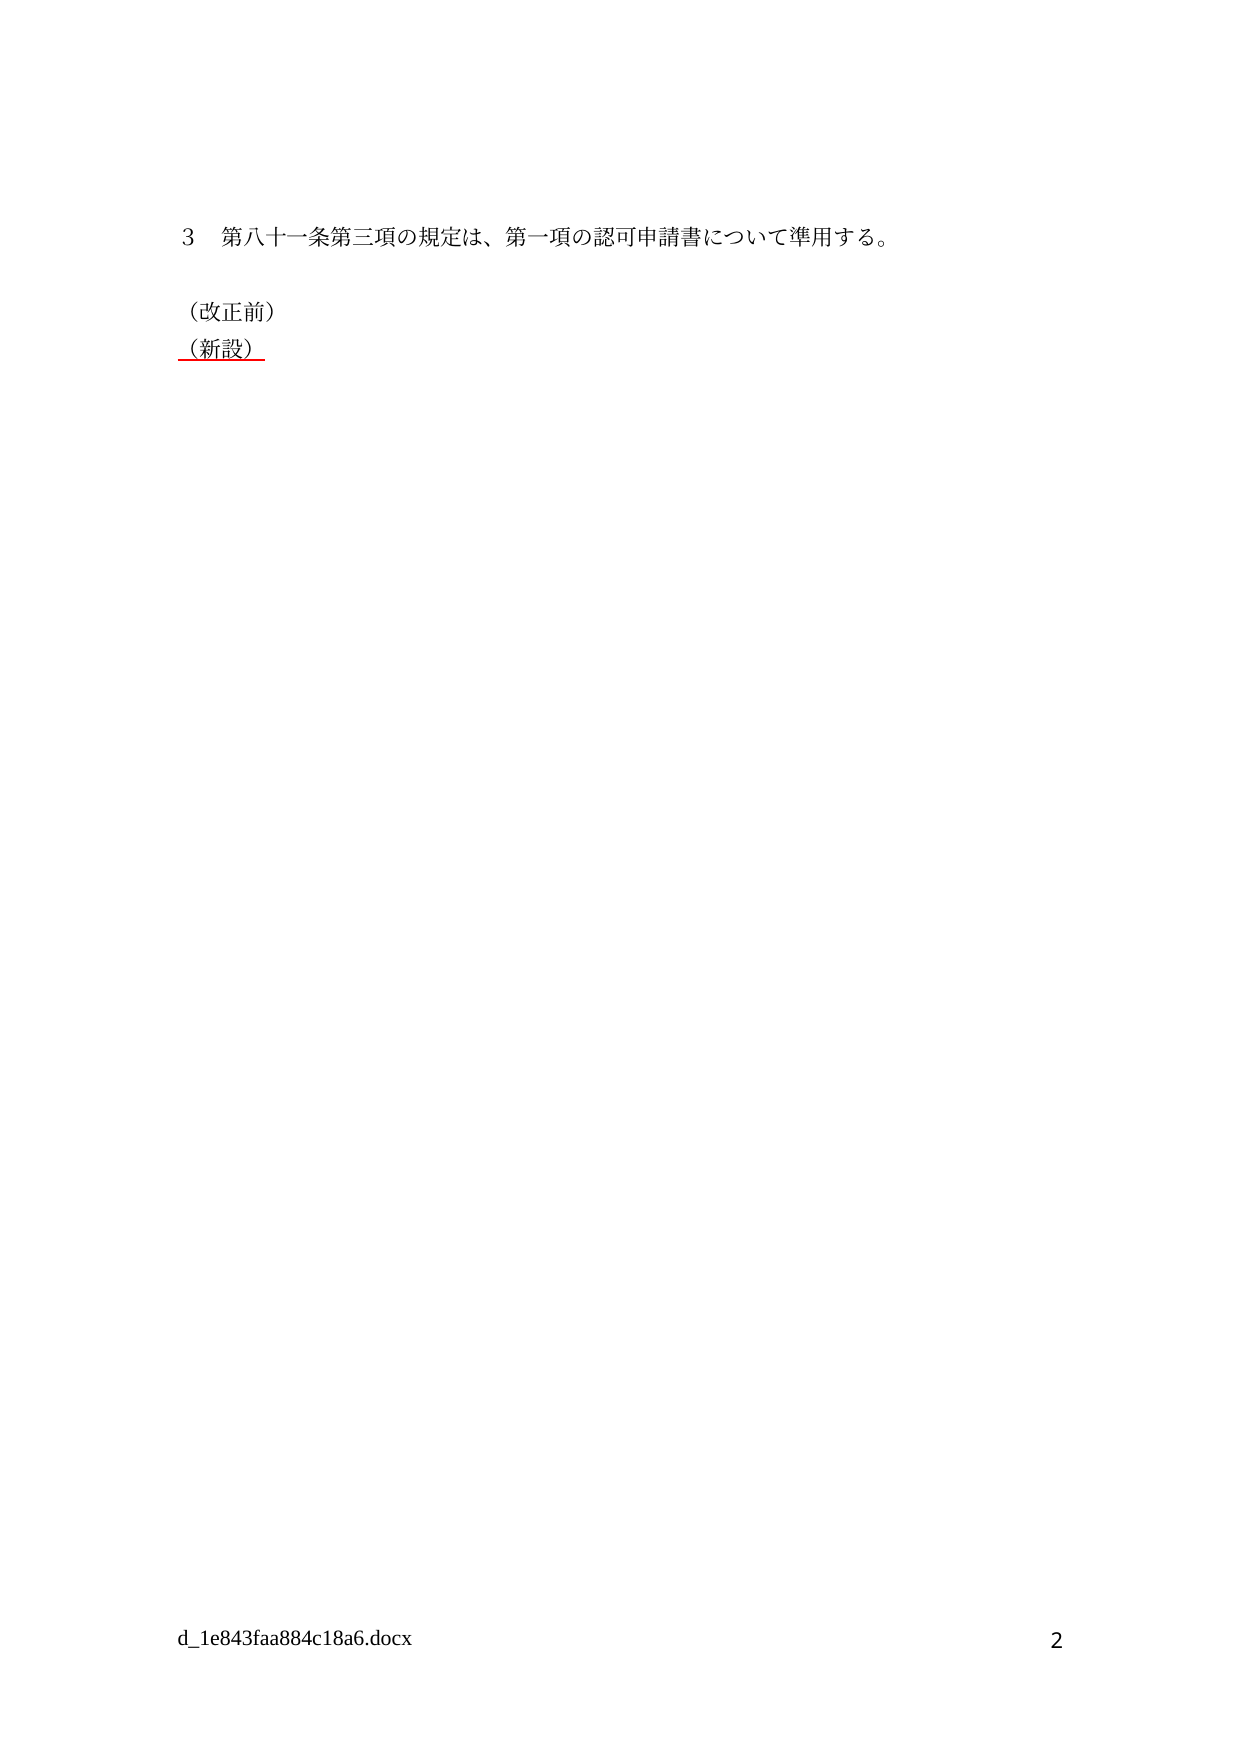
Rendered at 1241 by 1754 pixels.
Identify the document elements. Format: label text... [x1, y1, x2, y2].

text ３ 第八十一条第三項の規定は、第一項の認可申請書について準用する。 [177, 217, 1063, 254]
text （新設） [177, 329, 1063, 367]
text （改正前） [177, 292, 1063, 329]
